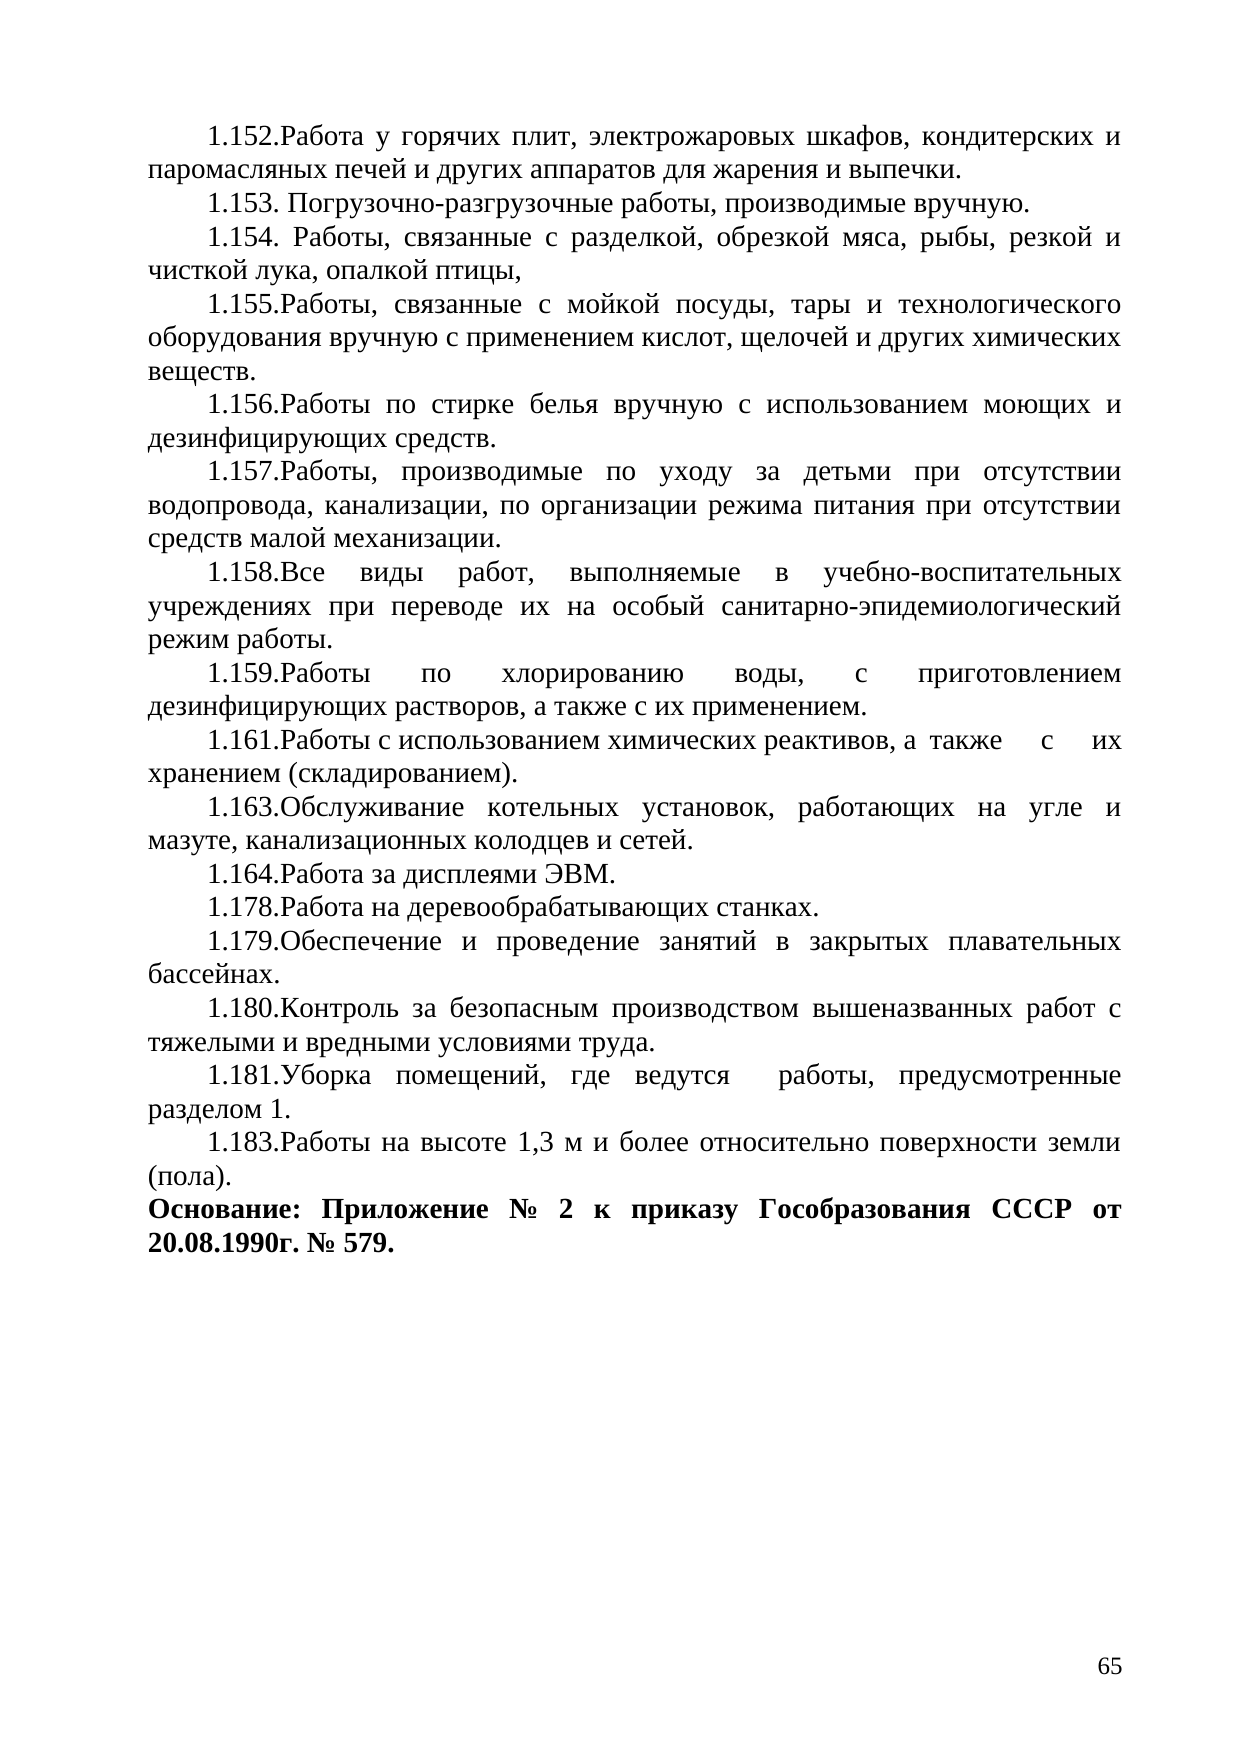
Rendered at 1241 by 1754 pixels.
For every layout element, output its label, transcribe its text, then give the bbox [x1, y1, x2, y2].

text 1.158.Все виды работ, выполняемые в учебно-воспитательных учреждениях при переводе их на особый санитарно-эпидемиологический режим работы. [148, 554, 1122, 655]
text 1.156.Работы по стирке белья вручную с использованием моющих и дезинфицирующих средств. [148, 386, 1122, 453]
text 1.181.Уборка помещений, где ведутся работы, предусмотренные разделом 1. [148, 1057, 1122, 1124]
text 1.180.Контроль за безопасным производством вышеназванных работ с тяжелыми и вредными условиями труда. [148, 990, 1122, 1057]
text 1.164.Работа за дисплеями ЭВМ. [148, 856, 1122, 889]
text 1.157.Работы, производимые по уходу за детьми при отсутствии водопровода, канализации, по организации режима питания при отсутствии средств малой механизации. [148, 453, 1122, 554]
text 1.183.Работы на высоте 1,3 м и более относительно поверхности земли (пола). [148, 1124, 1122, 1191]
text 1.161.Работы с использованием химических реактивов, а также с их хранением (складированием). [148, 722, 1122, 789]
text 1.154. Работы, связанные с разделкой, обрезкой мяса, рыбы, резкой и чисткой лука, опалкой птицы, [148, 219, 1122, 286]
text Основание: Приложение № 2 к приказу Гособразования СССР от 20.08.1990г. № 579. [148, 1191, 1122, 1258]
text 1.155.Работы, связанные с мойкой посуды, тары и технологического оборудования вручную с применением кислот, щелочей и других химических веществ. [148, 286, 1122, 386]
text 1.163.Обслуживание котельных установок, работающих на угле и мазуте, канализационных колодцев и сетей. [148, 789, 1122, 856]
text 1.152.Работа у горячих плит, электрожаровых шкафов, кондитерских и паромасляных печей и других аппаратов для жарения и выпечки. [148, 118, 1122, 185]
text 1.178.Работа на деревообрабатывающих станках. [148, 889, 1122, 923]
text 1.153. Погрузочно-разгрузочные работы, производимые вручную. [148, 185, 1122, 219]
text 1.159.Работы по хлорированию воды, с приготовлением дезинфицирующих растворов, а также с их применением. [148, 655, 1122, 722]
text 1.179.Обеспечение и проведение занятий в закрытых плавательных бассейнах. [148, 923, 1122, 990]
